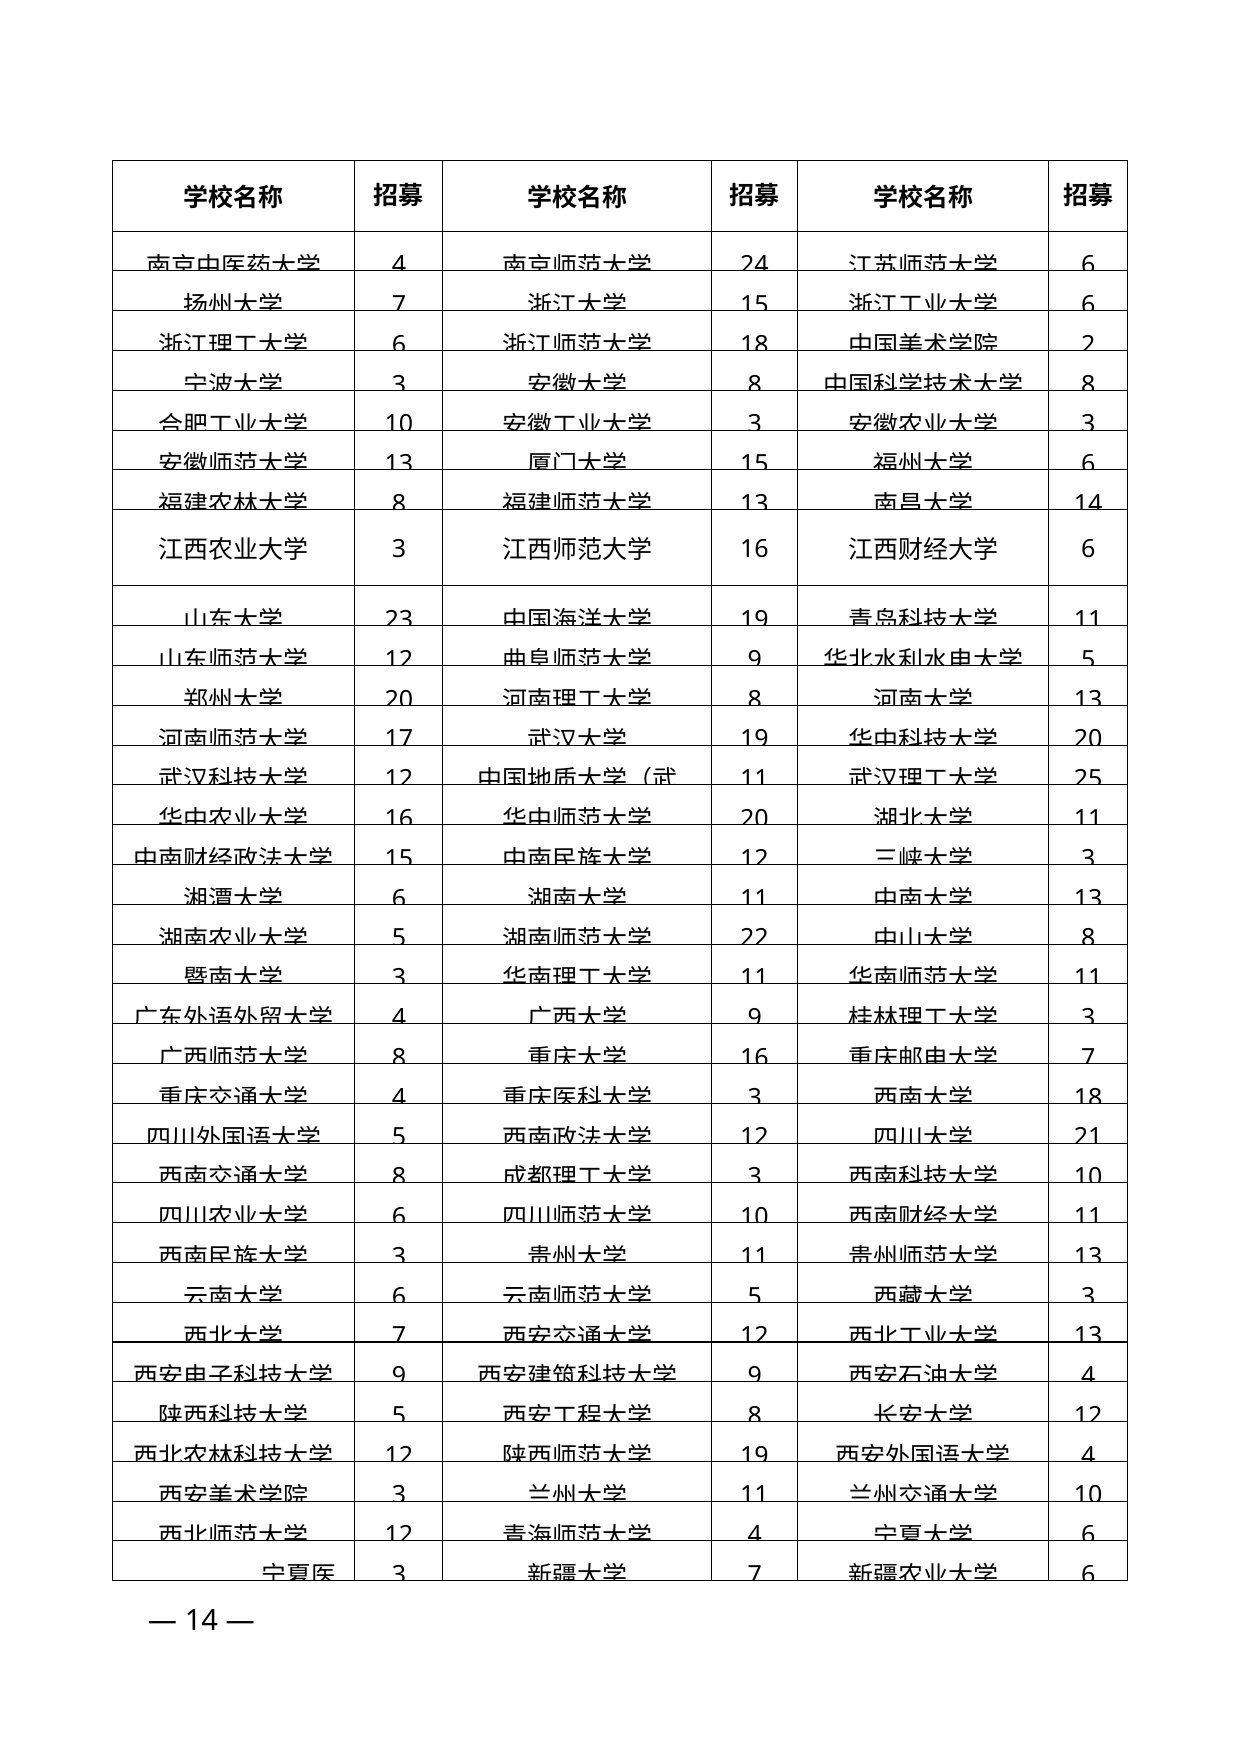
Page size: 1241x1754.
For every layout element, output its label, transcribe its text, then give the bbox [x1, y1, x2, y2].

table_header 学校名称 [443, 161, 711, 231]
table_cell 湖南师范大学 [443, 905, 711, 943]
table_cell 12 [712, 1303, 797, 1341]
table_cell 贵州大学 [443, 1223, 711, 1262]
table_cell 6 [1049, 232, 1127, 270]
table_cell 10 [355, 391, 442, 429]
table_cell 4 [355, 984, 442, 1023]
table_cell 24 [712, 232, 797, 270]
table_cell 中国地质大学（武汉） [443, 746, 711, 784]
table_cell 18 [1049, 1064, 1127, 1103]
table_cell 6 [1049, 510, 1127, 585]
table_cell 8 [1049, 905, 1127, 943]
table_cell 9 [355, 1343, 442, 1381]
table_cell 11 [712, 746, 797, 784]
table_cell 郑州大学 [113, 666, 354, 705]
table_cell 西北农林科技大学 [113, 1422, 354, 1461]
table_cell 3 [355, 945, 442, 983]
table_cell 中南民族大学 [443, 825, 711, 864]
table_cell 25 [1049, 746, 1127, 784]
table_cell 3 [712, 1064, 797, 1103]
table_cell 3 [712, 1144, 797, 1182]
table_cell 3 [355, 1462, 442, 1501]
table_cell 16 [355, 785, 442, 824]
table_cell 西安美术学院 [113, 1462, 354, 1501]
table_cell 南京师范大学 [443, 232, 711, 270]
table_cell 广西师范大学 [113, 1024, 354, 1063]
table_cell 新疆农业大学 [798, 1541, 1048, 1580]
table_cell 10 [1049, 1462, 1127, 1501]
table_cell 12 [355, 1422, 442, 1461]
table_cell 成都理工大学 [443, 1144, 711, 1182]
table_cell 5 [1049, 626, 1127, 665]
table_cell 12 [712, 825, 797, 864]
table_cell 12 [712, 1104, 797, 1142]
table_cell 6 [355, 865, 442, 904]
table_cell 3 [1049, 391, 1127, 429]
table_cell 12 [355, 626, 442, 665]
table_cell 15 [712, 431, 797, 469]
table_cell 青岛科技大学 [798, 586, 1048, 625]
table_cell 西安外国语大学 [798, 1422, 1048, 1461]
table_cell 陕西师范大学 [443, 1422, 711, 1461]
table_header 学校名称 [113, 161, 354, 231]
table_cell 12 [355, 746, 442, 784]
table_cell 15 [355, 825, 442, 864]
table_cell 青海师范大学 [443, 1502, 711, 1540]
table_cell 4 [355, 232, 442, 270]
table_cell 广东外语外贸大学 [113, 984, 354, 1023]
table_cell 浙江大学 [443, 271, 711, 310]
table_cell 浙江理工大学 [113, 311, 354, 350]
table_cell 西南民族大学 [113, 1223, 354, 1262]
table_cell 桂林理工大学 [798, 984, 1048, 1023]
table_cell 重庆邮电大学 [798, 1024, 1048, 1063]
table_cell 暨南大学 [113, 945, 354, 983]
table_cell 江苏师范大学 [798, 232, 1048, 270]
table_cell 山东大学 [113, 586, 354, 625]
table_cell 宁波大学 [113, 351, 354, 390]
table_cell 西安建筑科技大学 [443, 1343, 711, 1381]
table_cell 河南师范大学 [113, 706, 354, 744]
table_cell 20 [355, 666, 442, 705]
table_cell 中南财经政法大学 [113, 825, 354, 864]
table_cell 5 [355, 905, 442, 943]
table_cell 3 [1049, 984, 1127, 1023]
table_cell 19 [712, 706, 797, 744]
table_cell 湖北大学 [798, 785, 1048, 824]
table_cell 11 [712, 1462, 797, 1501]
table_cell 中国美术学院 [798, 311, 1048, 350]
table_cell 11 [1049, 586, 1127, 625]
table_cell 11 [712, 945, 797, 983]
table_cell 中国海洋大学 [443, 586, 711, 625]
table_cell 4 [1049, 1343, 1127, 1381]
table_cell 贵州师范大学 [798, 1223, 1048, 1262]
table_cell 武汉大学 [443, 706, 711, 744]
table_cell 8 [712, 1382, 797, 1421]
table_cell 湘潭大学 [113, 865, 354, 904]
table_header 招募 指标 [355, 161, 442, 231]
table_cell 福建农林大学 [113, 470, 354, 509]
table_cell 陕西科技大学 [113, 1382, 354, 1421]
table_cell 8 [712, 666, 797, 705]
table_cell 2 [1049, 311, 1127, 350]
table_cell 武汉科技大学 [113, 746, 354, 784]
table_header 招募 指标 [712, 161, 797, 231]
table_cell 9 [712, 1343, 797, 1381]
table_cell 11 [1049, 785, 1127, 824]
table_cell 安徽大学 [443, 351, 711, 390]
table_cell 15 [712, 271, 797, 310]
table_cell 广西大学 [443, 984, 711, 1023]
table_cell 3 [355, 510, 442, 585]
table_cell 4 [355, 1064, 442, 1103]
table_cell 浙江师范大学 [443, 311, 711, 350]
table_header 招募 指标 [1049, 161, 1127, 231]
table_cell 9 [712, 626, 797, 665]
table_cell 西南科技大学 [798, 1144, 1048, 1182]
table_cell 19 [712, 1422, 797, 1461]
table_cell 8 [1049, 351, 1127, 390]
table_cell 6 [1049, 431, 1127, 469]
table_cell 安徽工业大学 [443, 391, 711, 429]
table_cell 18 [712, 311, 797, 350]
table_cell 西北工业大学 [798, 1303, 1048, 1341]
table_cell 三峡大学 [798, 825, 1048, 864]
table_cell 浙江工业大学 [798, 271, 1048, 310]
table_cell 13 [1049, 1303, 1127, 1341]
table_cell 11 [1049, 945, 1127, 983]
table_cell 湖南大学 [443, 865, 711, 904]
table_cell 21 [1049, 1104, 1127, 1142]
table_cell 6 [355, 311, 442, 350]
table_cell 3 [712, 391, 797, 429]
table_cell 中南大学 [798, 865, 1048, 904]
table_cell 3 [1049, 1263, 1127, 1302]
table_cell 7 [712, 1541, 797, 1580]
table_cell 22 [712, 905, 797, 943]
table_cell 16 [712, 1024, 797, 1063]
table_cell 13 [1049, 865, 1127, 904]
table_cell 西南政法大学 [443, 1104, 711, 1142]
table_cell 6 [1049, 1541, 1127, 1580]
table_cell 重庆大学 [443, 1024, 711, 1063]
table_cell 华北水利水电大学 [798, 626, 1048, 665]
table_cell 13 [712, 470, 797, 509]
table_cell 12 [1049, 1382, 1127, 1421]
table_cell 兰州交通大学 [798, 1462, 1048, 1501]
table_cell 中国科学技术大学 [798, 351, 1048, 390]
table_cell 11 [712, 865, 797, 904]
table_cell 江西师范大学 [443, 510, 711, 585]
table_cell 5 [355, 1382, 442, 1421]
table_cell 23 [355, 586, 442, 625]
table_cell 扬州大学 [113, 271, 354, 310]
table_cell 山东师范大学 [113, 626, 354, 665]
table_cell 福州大学 [798, 431, 1048, 469]
table_cell 13 [1049, 666, 1127, 705]
table_cell 南昌大学 [798, 470, 1048, 509]
table_cell 四川师范大学 [443, 1183, 711, 1222]
table_cell 曲阜师范大学 [443, 626, 711, 665]
table_cell 江西财经大学 [798, 510, 1048, 585]
table_cell 四川农业大学 [113, 1183, 354, 1222]
table_cell 10 [712, 1183, 797, 1222]
table_cell 河南理工大学 [443, 666, 711, 705]
table_cell 宁夏医科大学 [113, 1541, 354, 1580]
table_cell 16 [712, 510, 797, 585]
table_cell 9 [712, 984, 797, 1023]
table_cell 6 [1049, 1502, 1127, 1540]
table_cell 合肥工业大学 [113, 391, 354, 429]
table_cell 华南理工大学 [443, 945, 711, 983]
table_cell 厦门大学 [443, 431, 711, 469]
table_cell 14 [1049, 470, 1127, 509]
table_cell 6 [355, 1263, 442, 1302]
table_cell 西北师范大学 [113, 1502, 354, 1540]
table_cell 10 [1049, 1144, 1127, 1182]
table_cell 新疆大学 [443, 1541, 711, 1580]
table_cell 7 [355, 1303, 442, 1341]
table_cell 四川外国语大学 [113, 1104, 354, 1142]
table_cell 西北大学 [113, 1303, 354, 1341]
table_cell 6 [355, 1183, 442, 1222]
table_cell 13 [1049, 1223, 1127, 1262]
table_cell 6 [1049, 271, 1127, 310]
table_cell 20 [1049, 706, 1127, 744]
table_cell 11 [1049, 1183, 1127, 1222]
table_cell 4 [1049, 1422, 1127, 1461]
table_cell 西安交通大学 [443, 1303, 711, 1341]
table_cell 西安工程大学 [443, 1382, 711, 1421]
table_cell 3 [355, 1223, 442, 1262]
table_cell 长安大学 [798, 1382, 1048, 1421]
table_cell 中山大学 [798, 905, 1048, 943]
table_cell 西南大学 [798, 1064, 1048, 1103]
table_cell 西南交通大学 [113, 1144, 354, 1182]
table_cell 江西农业大学 [113, 510, 354, 585]
table_cell 西安电子科技大学 [113, 1343, 354, 1381]
table_header 学校名称 [798, 161, 1048, 231]
table_cell 湖南农业大学 [113, 905, 354, 943]
table_cell 3 [1049, 825, 1127, 864]
table_cell 20 [712, 785, 797, 824]
table_cell 四川大学 [798, 1104, 1048, 1142]
table_cell 华中农业大学 [113, 785, 354, 824]
table_cell 8 [355, 1144, 442, 1182]
table_cell 重庆医科大学 [443, 1064, 711, 1103]
table_cell 安徽师范大学 [113, 431, 354, 469]
table_cell 19 [712, 586, 797, 625]
table_cell 云南师范大学 [443, 1263, 711, 1302]
table_cell 重庆交通大学 [113, 1064, 354, 1103]
table_cell 7 [355, 271, 442, 310]
table_cell 安徽农业大学 [798, 391, 1048, 429]
table_cell 宁夏大学 [798, 1502, 1048, 1540]
table_cell 南京中医药大学 [113, 232, 354, 270]
table_cell 5 [355, 1104, 442, 1142]
table_cell 8 [355, 1024, 442, 1063]
table_cell 河南大学 [798, 666, 1048, 705]
table_cell 3 [355, 1541, 442, 1580]
table_cell 12 [355, 1502, 442, 1540]
table_cell 兰州大学 [443, 1462, 711, 1501]
table_cell 华中科技大学 [798, 706, 1048, 744]
table_cell 华中师范大学 [443, 785, 711, 824]
table_cell 8 [355, 470, 442, 509]
table_cell 11 [712, 1223, 797, 1262]
table_cell 7 [1049, 1024, 1127, 1063]
table_cell 西南财经大学 [798, 1183, 1048, 1222]
table_cell 武汉理工大学 [798, 746, 1048, 784]
table_cell 13 [355, 431, 442, 469]
table_cell 4 [712, 1502, 797, 1540]
table_cell 西藏大学 [798, 1263, 1048, 1302]
table_cell 福建师范大学 [443, 470, 711, 509]
table_cell 5 [712, 1263, 797, 1302]
table_cell 西安石油大学 [798, 1343, 1048, 1381]
table_cell 华南师范大学 [798, 945, 1048, 983]
table_cell 17 [355, 706, 442, 744]
table_cell 云南大学 [113, 1263, 354, 1302]
table_cell 8 [712, 351, 797, 390]
table_cell 3 [355, 351, 442, 390]
